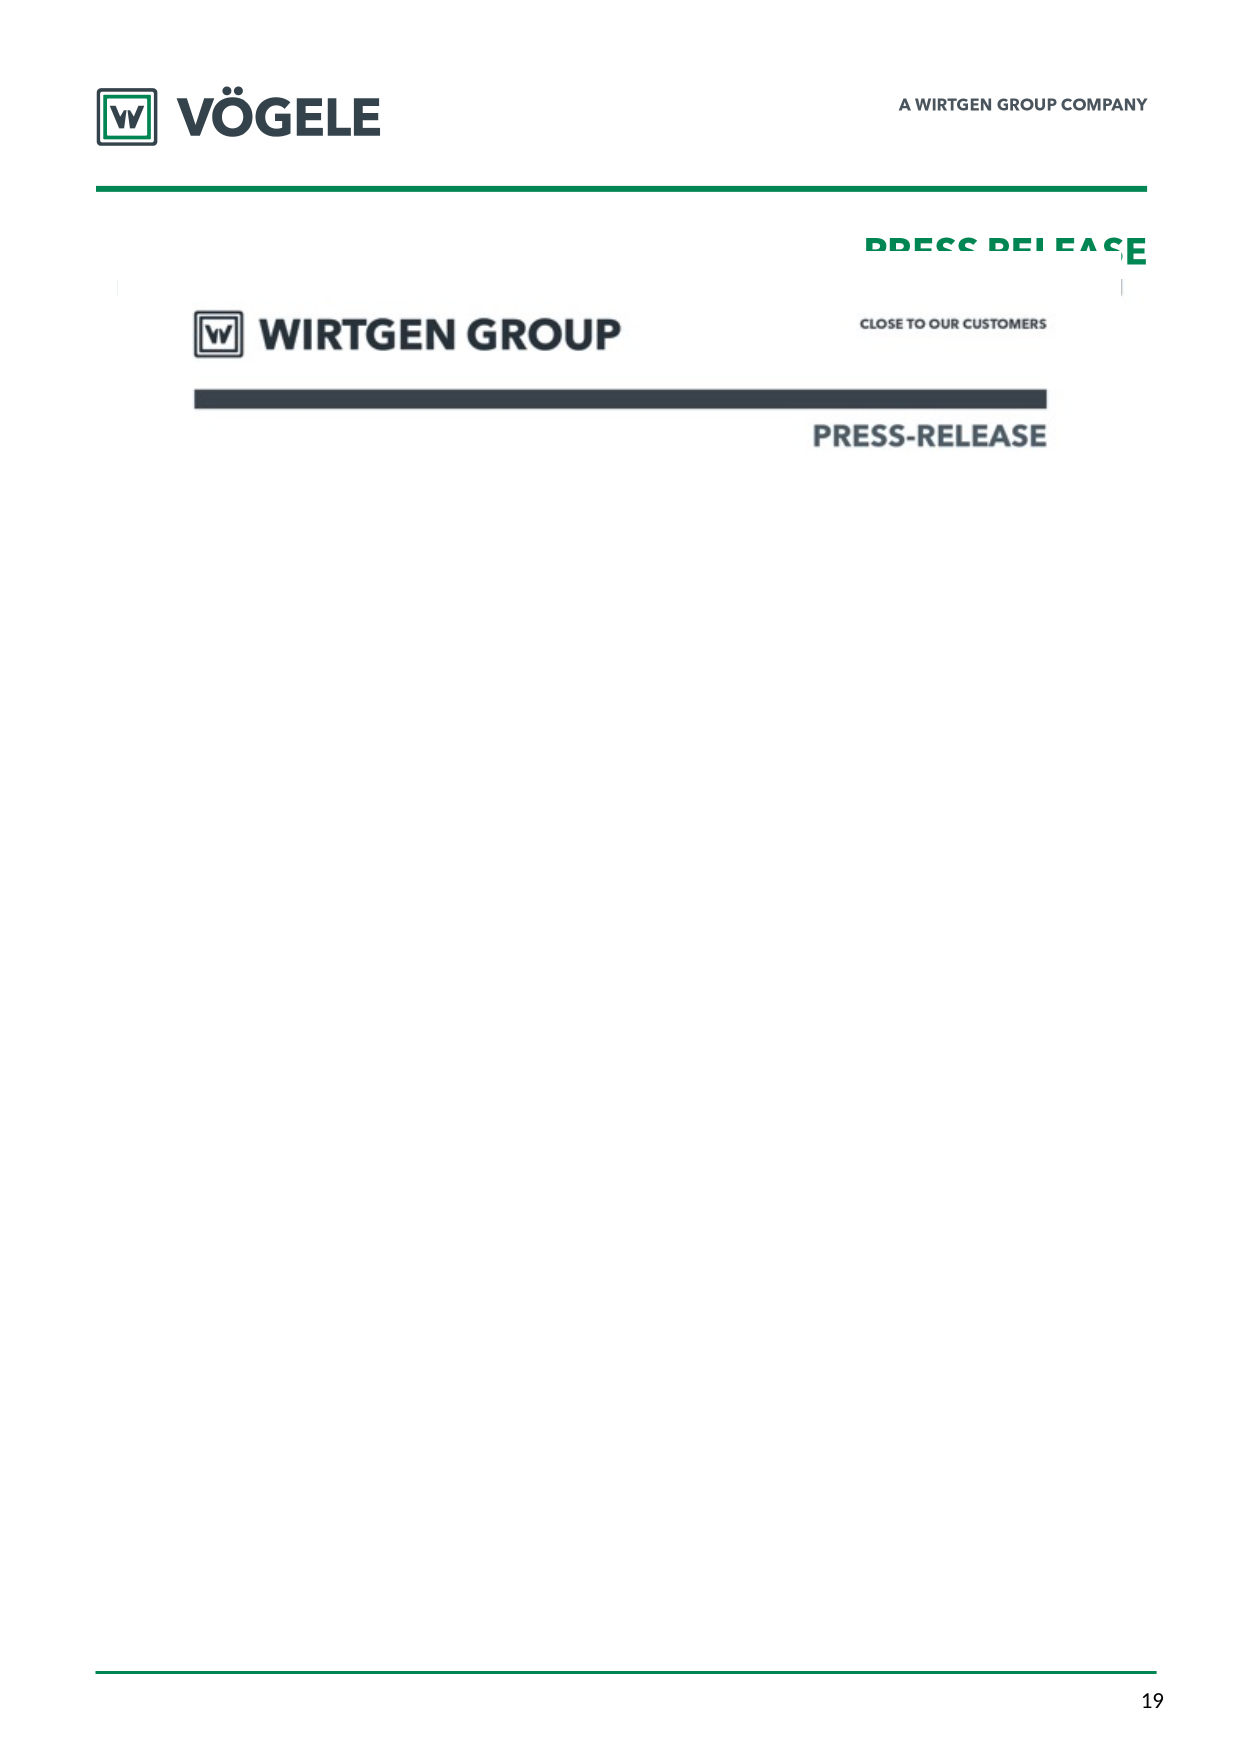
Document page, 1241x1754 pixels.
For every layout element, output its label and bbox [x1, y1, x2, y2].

picture [76, 73, 1174, 1309]
picture [67, 1662, 1196, 1678]
